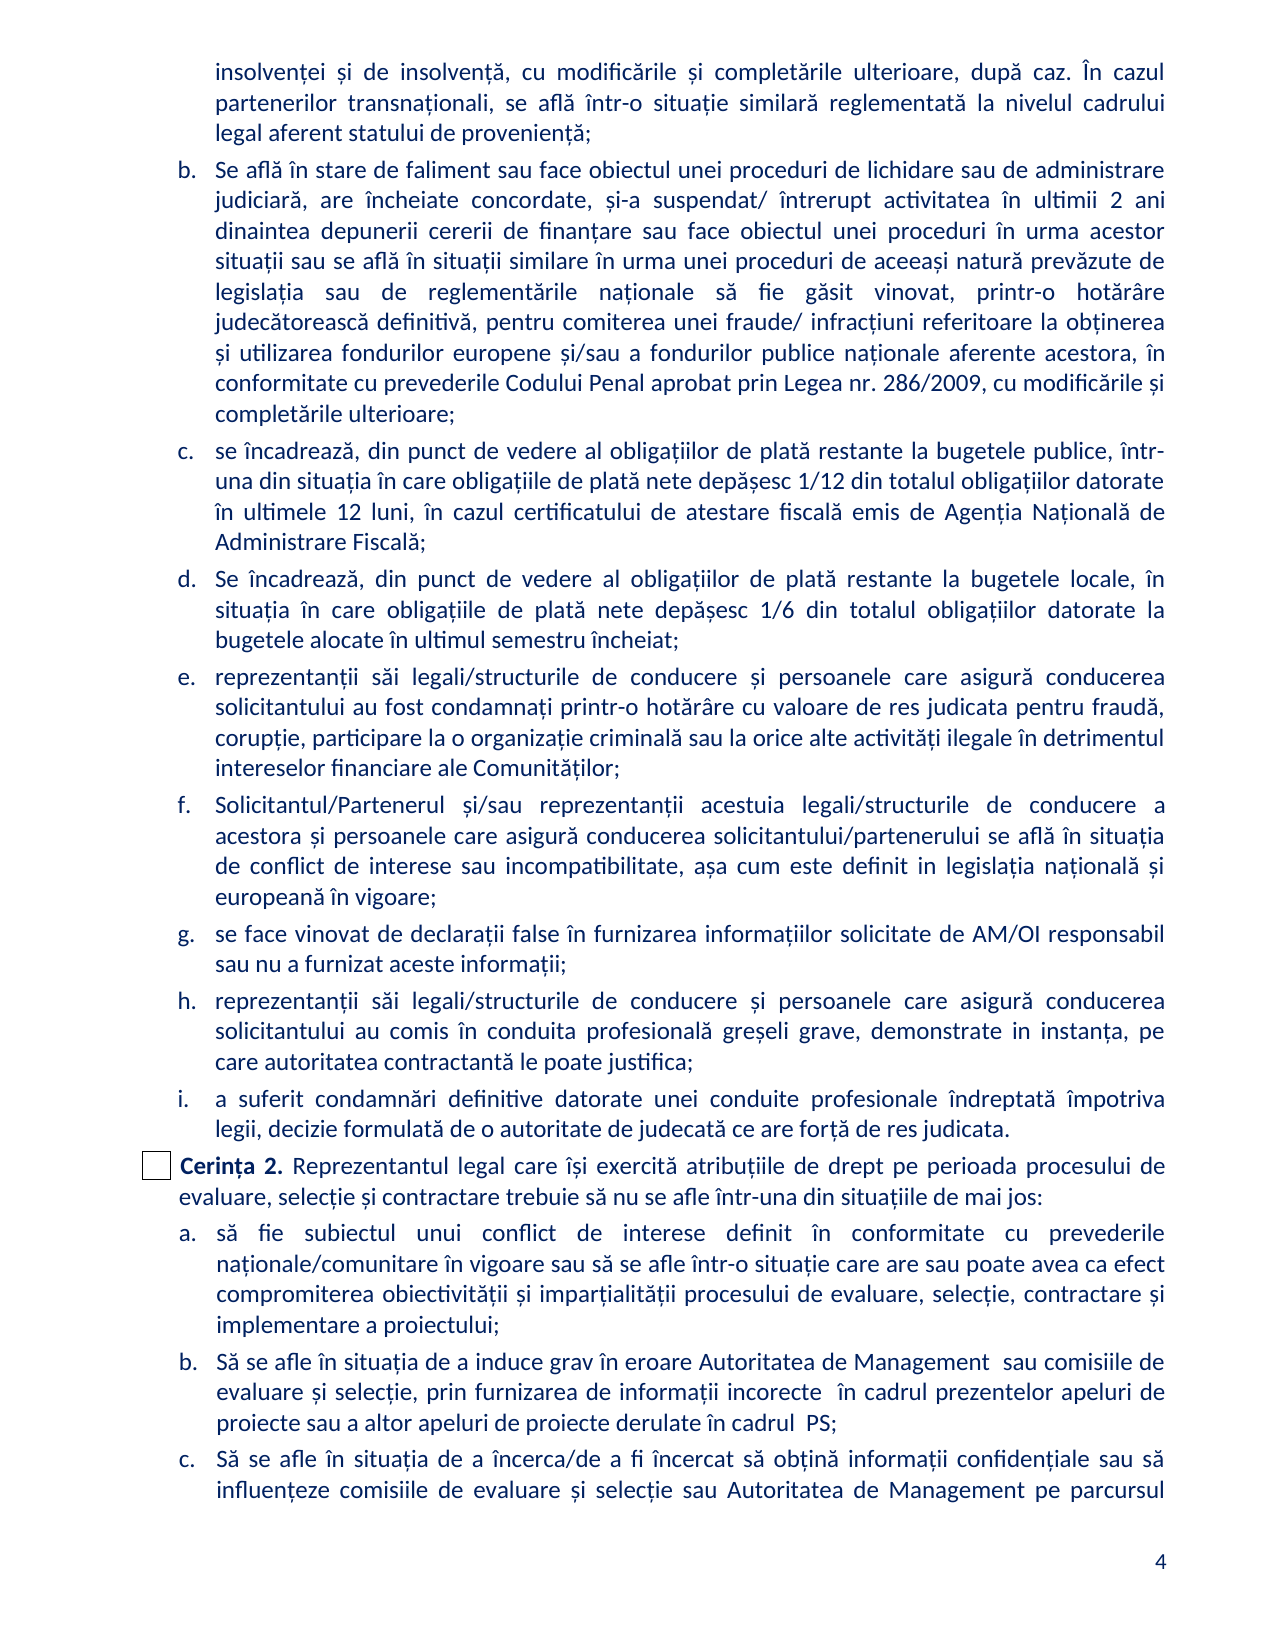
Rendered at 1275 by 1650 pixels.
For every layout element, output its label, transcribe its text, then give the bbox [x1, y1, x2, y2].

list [177, 56, 1167, 148]
list reprezentanții săi legali/structurile de conducere și persoanele care asigură conducerea solicitantului au comis în conduita profesională greșeli grave, demonstrate in instanța, pe care autoritatea contractantă le poate justifica; [177, 985, 1167, 1077]
list Se află în stare de faliment sau face obiectul unei proceduri de lichidare sau de administrare judiciară, are încheiate concordate, şi-a suspendat/ întrerupt activitatea în ultimii 2 ani dinaintea depunerii cererii de finanțare sau face obiectul unei proceduri în urma acestor situații sau se află în situații similare în urma unei proceduri de aceeași natură prevăzute de legislația sau de reglementările naționale să fie găsit vinovat, printr-o hotărâre judecătorească definitivă, pentru comiterea unei fraude/ infracțiuni referitoare la obținerea și utilizarea fondurilor europene și/sau a fondurilor publice naționale aferente acestora, în conformitate cu prevederile Codului Penal aprobat prin Legea nr. 286/2009, cu modificările și completările ulterioare; [177, 154, 1167, 429]
list se face vinovat de declarații false în furnizarea informațiilor solicitate de AM/OI responsabil sau nu a furnizat aceste informații; [177, 918, 1167, 979]
list să fie subiectul unui conflict de interese definit în conformitate cu prevederile naționale/comunitare în vigoare sau să se afle într-o situație care are sau poate avea ca efect compromiterea obiectivității și imparțialității procesului de evaluare, selecție, contractare și implementare a proiectului; [178, 1217, 1167, 1339]
list Se încadrează, din punct de vedere al obligațiilor de plată restante la bugetele locale, în situația în care obligațiile de plată nete depășesc 1/6 din totalul obligațiilor datorate la bugetele alocate în ultimul semestru încheiat; [177, 563, 1167, 655]
list Să se afle în situația de a induce grav în eroare Autoritatea de Management sau comisiile de evaluare și selecție, prin furnizarea de informații incorecte în cadrul prezentelor apeluri de proiecte sau a altor apeluri de proiecte derulate în cadrul PS; [178, 1346, 1167, 1437]
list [178, 1443, 1167, 1504]
list a suferit condamnări definitive datorate unei conduite profesionale îndreptată împotriva legii, decizie formulată de o autoritate de judecată ce are forţă de res judicata. [177, 1083, 1167, 1144]
list se încadrează, din punct de vedere al obligațiilor de plată restante la bugetele publice, într-una din situația în care obligațiile de plată nete depășesc 1/12 din totalul obligațiilor datorate în ultimele 12 luni, în cazul certificatului de atestare fiscală emis de Agenția Națională de Administrare Fiscală; [177, 435, 1167, 557]
list Cerința 2. Reprezentantul legal care își exercită atribuțiile de drept pe perioada procesului de evaluare, selecție și contractare trebuie să nu se afle într-una din situațiile de mai jos: [141, 1150, 1167, 1211]
list Solicitantul/Partenerul şi/sau reprezentanții acestuia legali/structurile de conducere a acestora şi persoanele care asigură conducerea solicitantului/partenerului se află în situația de conflict de interese sau incompatibilitate, așa cum este definit in legislația națională și europeană în vigoare; [177, 789, 1167, 911]
list reprezentanții săi legali/structurile de conducere și persoanele care asigură conducerea solicitantului au fost condamnați printr-o hotărâre cu valoare de res judicata pentru fraudă, corupție, participare la o organizație criminală sau la orice alte activități ilegale în detrimentul intereselor financiare ale Comunităților; [177, 661, 1167, 783]
